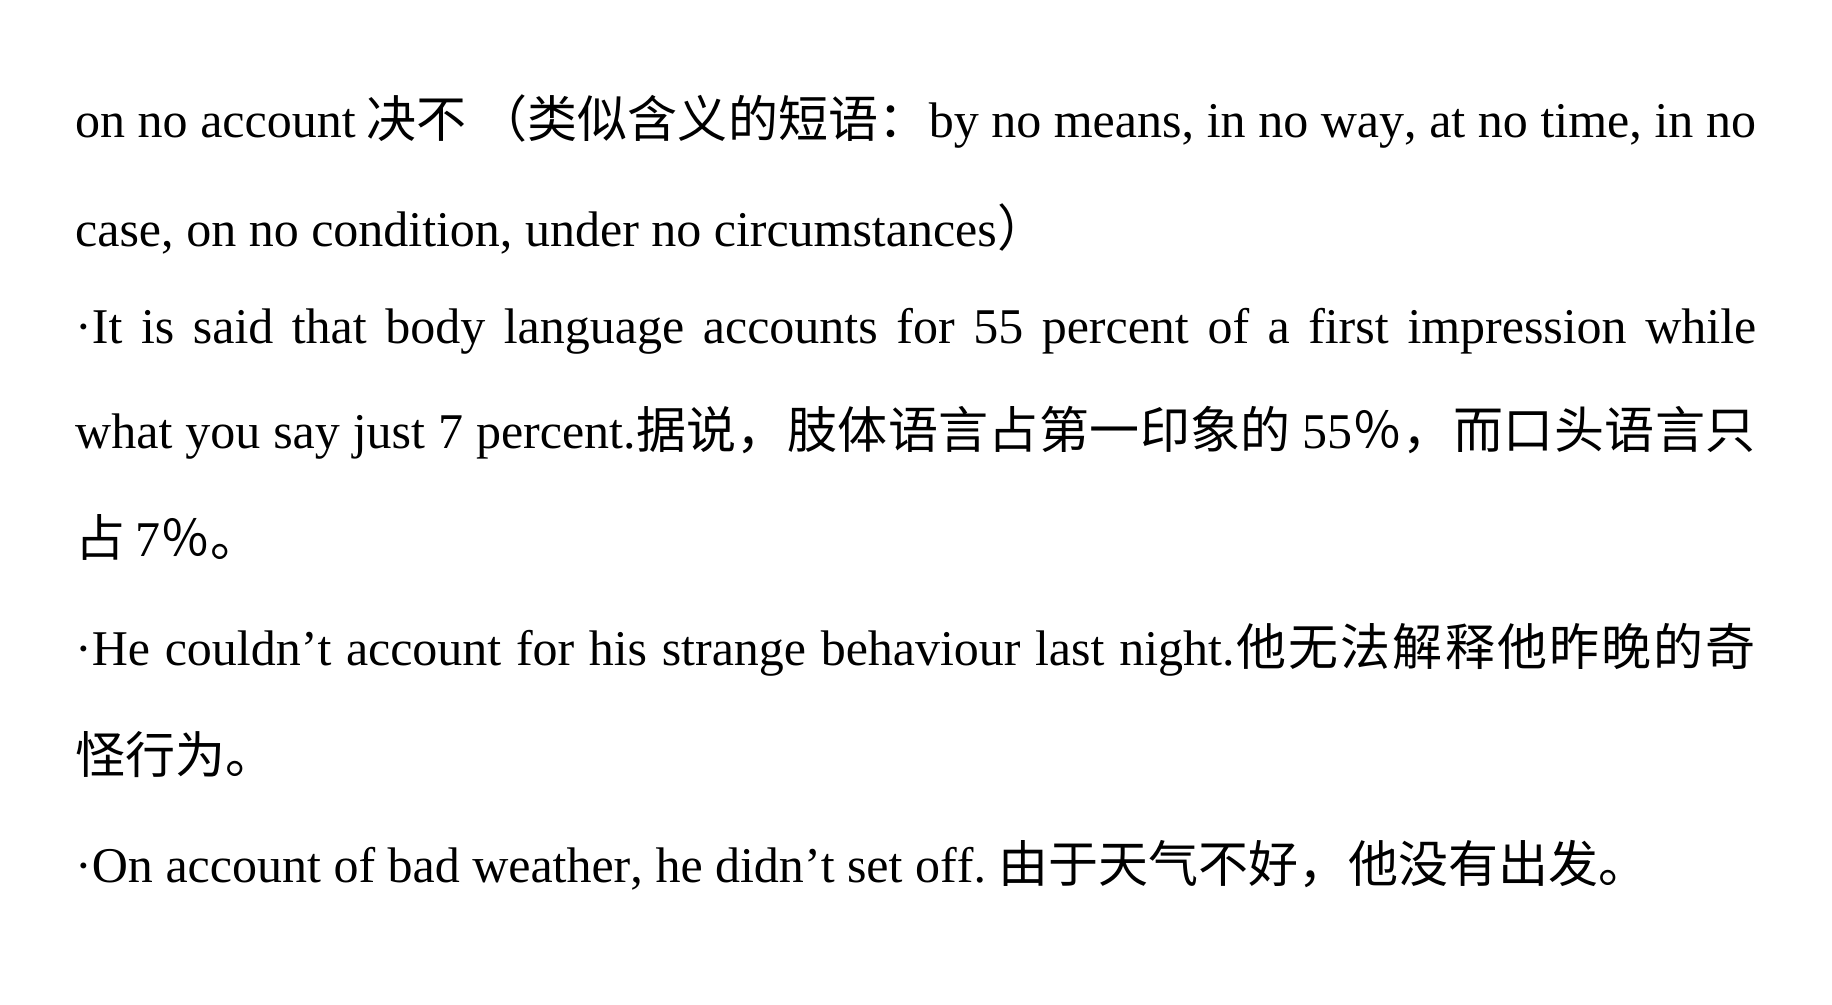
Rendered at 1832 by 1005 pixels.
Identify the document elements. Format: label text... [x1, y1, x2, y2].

text ·He couldn’t account for his strange behaviour last night.他无法解释他昨晚的奇怪行为。 [75, 607, 1756, 788]
text ·On account of bad weather, he didn’t set off. 由于天气不好，他没有出发。 [75, 824, 1756, 897]
text ·It is said that body language accounts for 55 percent of a first impression while what you say just 7 percent.据说，肢体语言占第一印象的55％，而口头语言只占7％。 [75, 297, 1756, 571]
text on no account决不 （类似含义的短语：by no means, in no way, at no time, in no case, on no condition, under no circumstances） [75, 79, 1756, 261]
